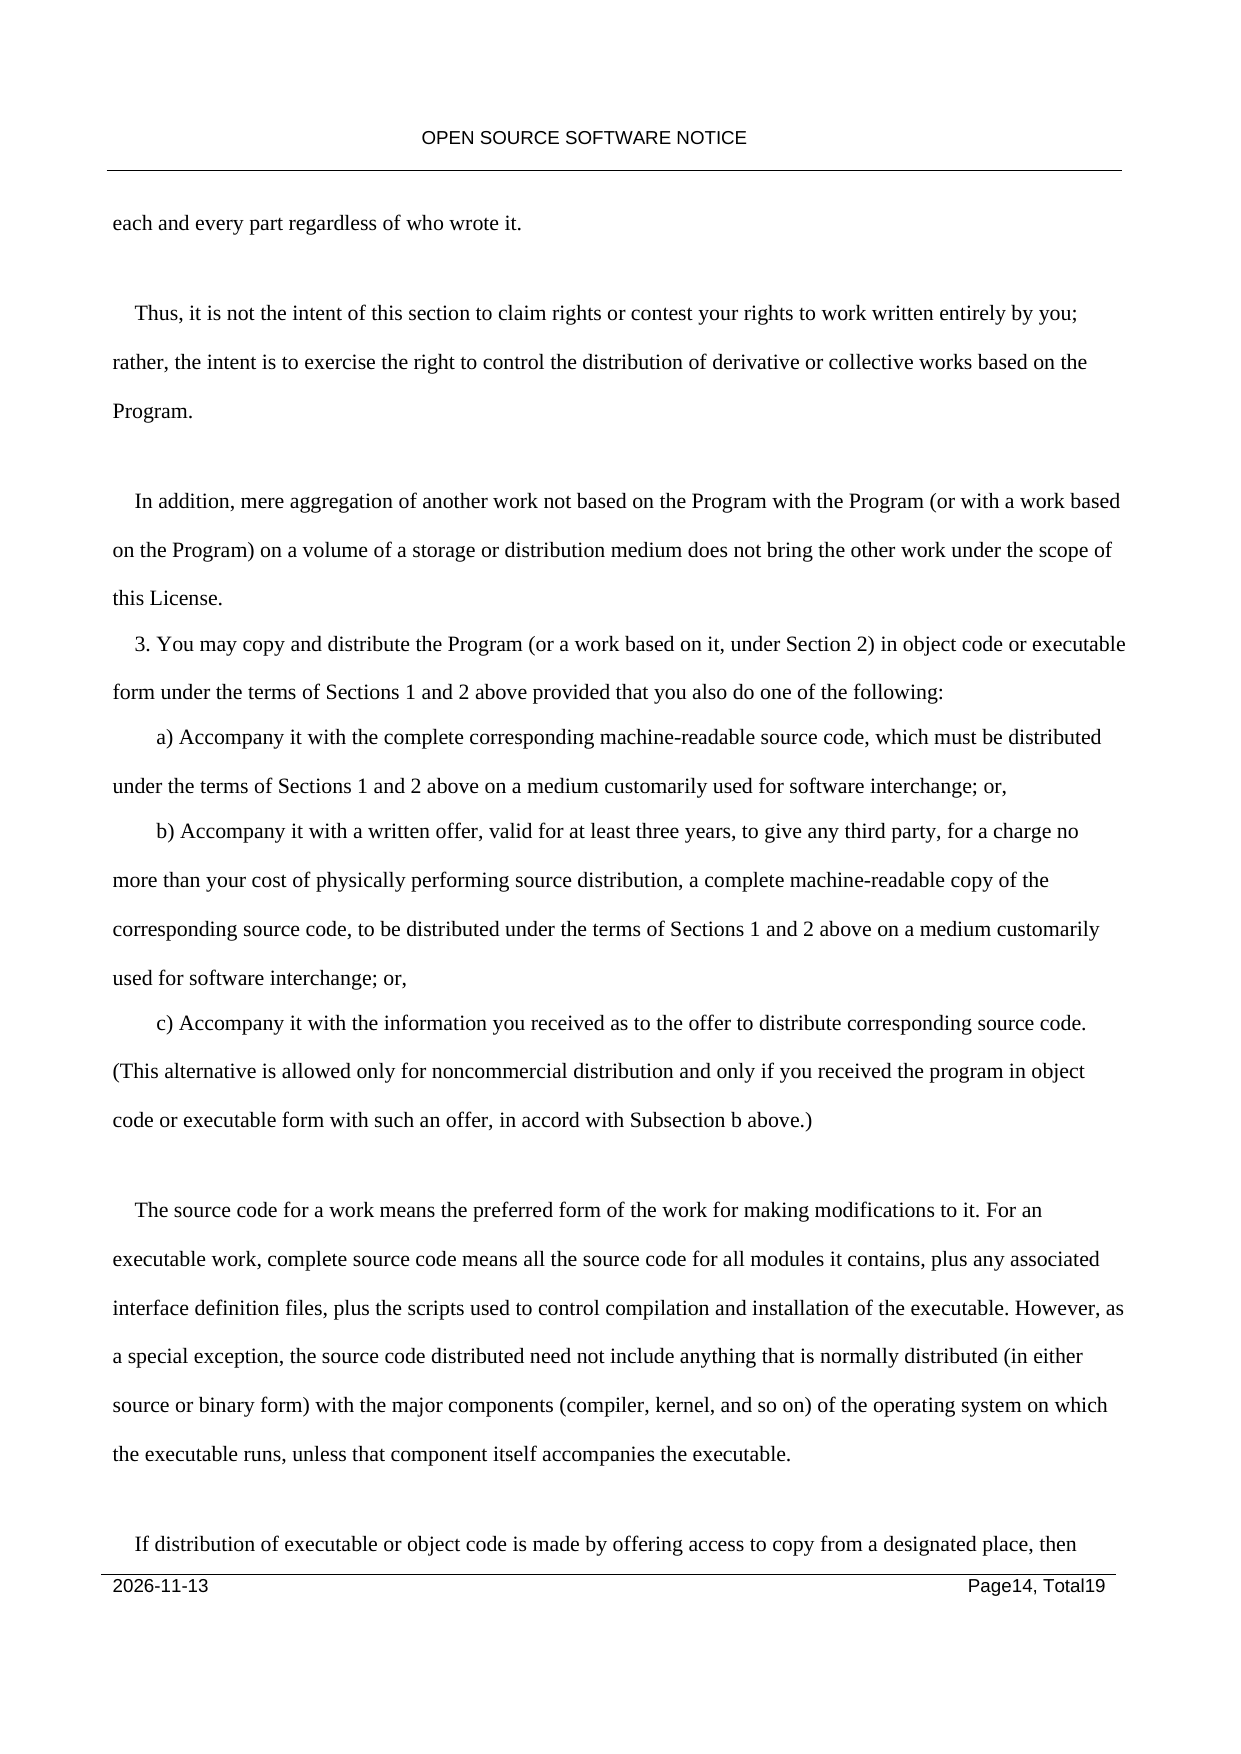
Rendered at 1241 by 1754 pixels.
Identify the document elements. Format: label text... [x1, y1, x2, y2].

text The source code for a work means the preferred form of the work for making modifications to it. For an executable work, complete source code means all the source code for all modules it contains, plus any associated interface definition files, plus the scripts used to control compilation and installation of the executable. However, as a special exception, the source code distributed need not include anything that is normally distributed (in either source or binary form) with the major components (compiler, kernel, and so on) of the operating system on which the executable runs, unless that component itself accompanies the executable. [112, 1194, 1128, 1470]
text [112, 1528, 1128, 1560]
text In addition, mere aggregation of another work not based on the Program with the Program (or with a work based on the Program) on a volume of a storage or distribution medium does not bring the other work under the scope of this License. [112, 484, 1128, 614]
text a) Accompany it with the complete corresponding machine-readable source code, which must be distributed under the terms of Sections 1 and 2 above on a medium customarily used for software interchange; or, [112, 721, 1128, 802]
text b) Accompany it with a written offer, valid for at least three years, to give any third party, for a charge no more than your cost of physically performing source distribution, a complete machine-readable copy of the corresponding source code, to be distributed under the terms of Sections 1 and 2 above on a medium customarily used for software interchange; or, [112, 814, 1128, 993]
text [112, 206, 1128, 239]
text Thus, it is not the intent of this section to claim rights or contest your rights to work written entirely by you; rather, the intent is to exercise the right to control the distribution of derivative or collective works based on the Program. [112, 297, 1128, 427]
text 3. You may copy and distribute the Program (or a work based on it, under Section 2) in object code or executable form under the terms of Sections 1 and 2 above provided that you also do one of the following: [112, 627, 1128, 708]
text c) Accompany it with the information you received as to the offer to distribute corresponding source code. (This alternative is allowed only for noncommercial distribution and only if you received the program in object code or executable form with such an offer, in accord with Subsection b above.) [112, 1006, 1128, 1136]
